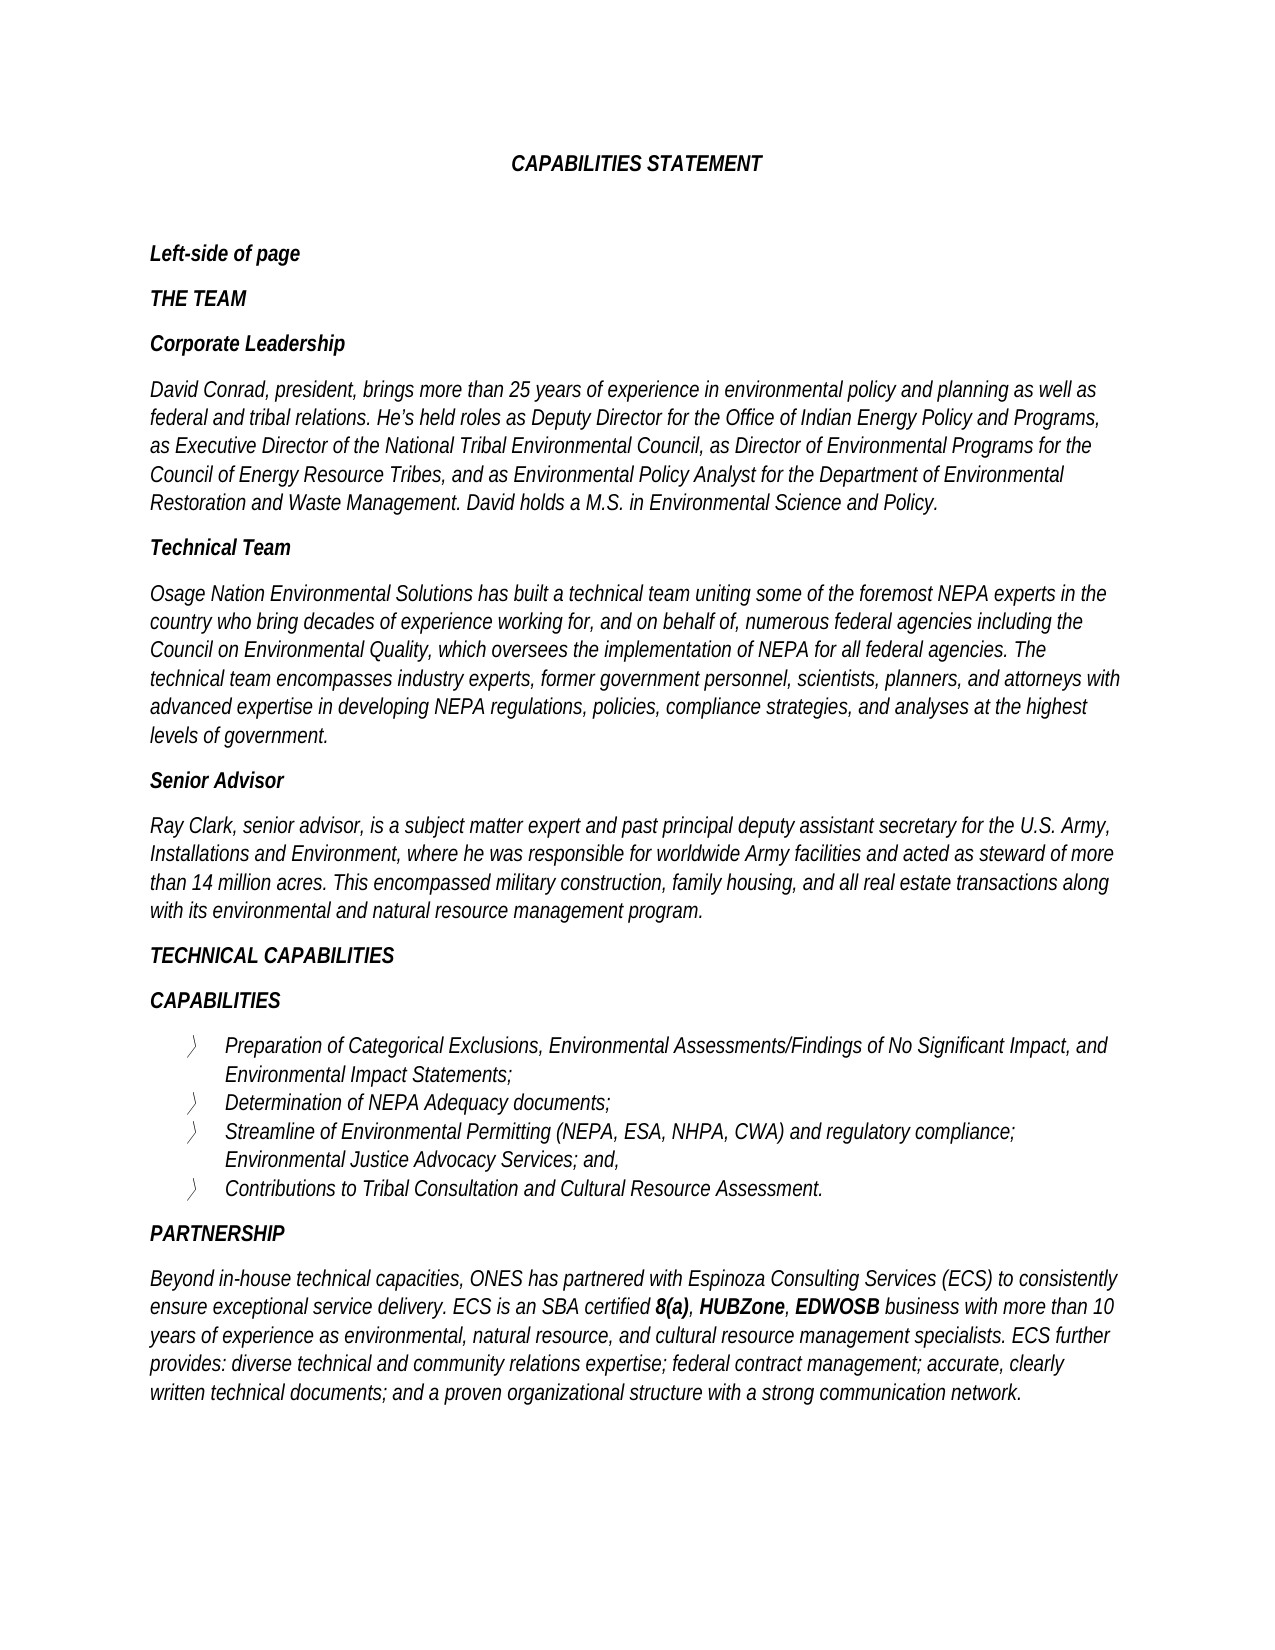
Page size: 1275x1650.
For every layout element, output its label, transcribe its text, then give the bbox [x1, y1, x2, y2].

text THE TEAM [150, 285, 1125, 312]
list Streamline of Environmental Permitting (NEPA, ESA, NHPA, CWA) and regulatory compliance; [187, 1118, 1125, 1144]
text CAPABILITIES [150, 987, 1125, 1014]
list Determination of NEPA Adequacy documents; [187, 1089, 1125, 1116]
text Beyond in-house technical capacities, ONES has partnered with Espinoza Consulting Services (ECS) to consistently ensure exceptional service delivery. ECS is an SBA certified 8(a), HUBZone, EDWOSB business with more than 10 years of experience as environmental, natural resource, and cultural resource management specialists. ECS further provides: diverse technical and community relations expertise; federal contract management; accurate, clearly written technical documents; and a proven organizational structure with a strong communication network. [150, 1265, 1125, 1405]
text Left-side of page [150, 240, 1125, 267]
text CAPABILITIES STATEMENT [150, 150, 1125, 176]
text Senior Advisor [150, 767, 1125, 793]
text PARTNERSHIP [150, 1220, 1125, 1246]
text TECHNICAL CAPABILITIES [150, 942, 1125, 969]
text David Conrad, president, brings more than 25 years of experience in environmental policy and planning as well as federal and tribal relations. He’s held roles as Deputy Director for the Office of Indian Energy Policy and Programs, as Executive Director of the National Tribal Environmental Council, as Director of Environmental Programs for the Council of Energy Resource Tribes, and as Environmental Policy Analyst for the Department of Environmental Restoration and Waste Management. David holds a M.S. in Environmental Science and Policy. [150, 376, 1125, 516]
text Ray Clark, senior advisor, is a subject matter expert and past principal deputy assistant secretary for the U.S. Army, Installations and Environment, where he was responsible for worldwide Army facilities and acted as steward of more than 14 million acres. This encompassed military construction, family housing, and all real estate transactions along with its environmental and natural resource management program. [150, 812, 1125, 923]
list Environmental Justice Advocacy Services; and, [225, 1146, 1125, 1173]
list Preparation of Categorical Exclusions, Environmental Assessments/Findings of No Significant Impact, and Environmental Impact Statements; [187, 1032, 1125, 1087]
list Contributions to Tribal Consultation and Cultural Resource Assessment. [187, 1175, 1125, 1201]
text Osage Nation Environmental Solutions has built a technical team uniting some of the foremost NEPA experts in the country who bring decades of experience working for, and on behalf of, numerous federal agencies including the Council on Environmental Quality, which oversees the implementation of NEPA for all federal agencies. The technical team encompasses industry experts, former government personnel, scientists, planners, and attorneys with advanced expertise in developing NEPA regulations, policies, compliance strategies, and analyses at the highest levels of government. [150, 579, 1125, 748]
text Technical Team [150, 534, 1125, 561]
text Corporate Leadership [150, 330, 1125, 357]
